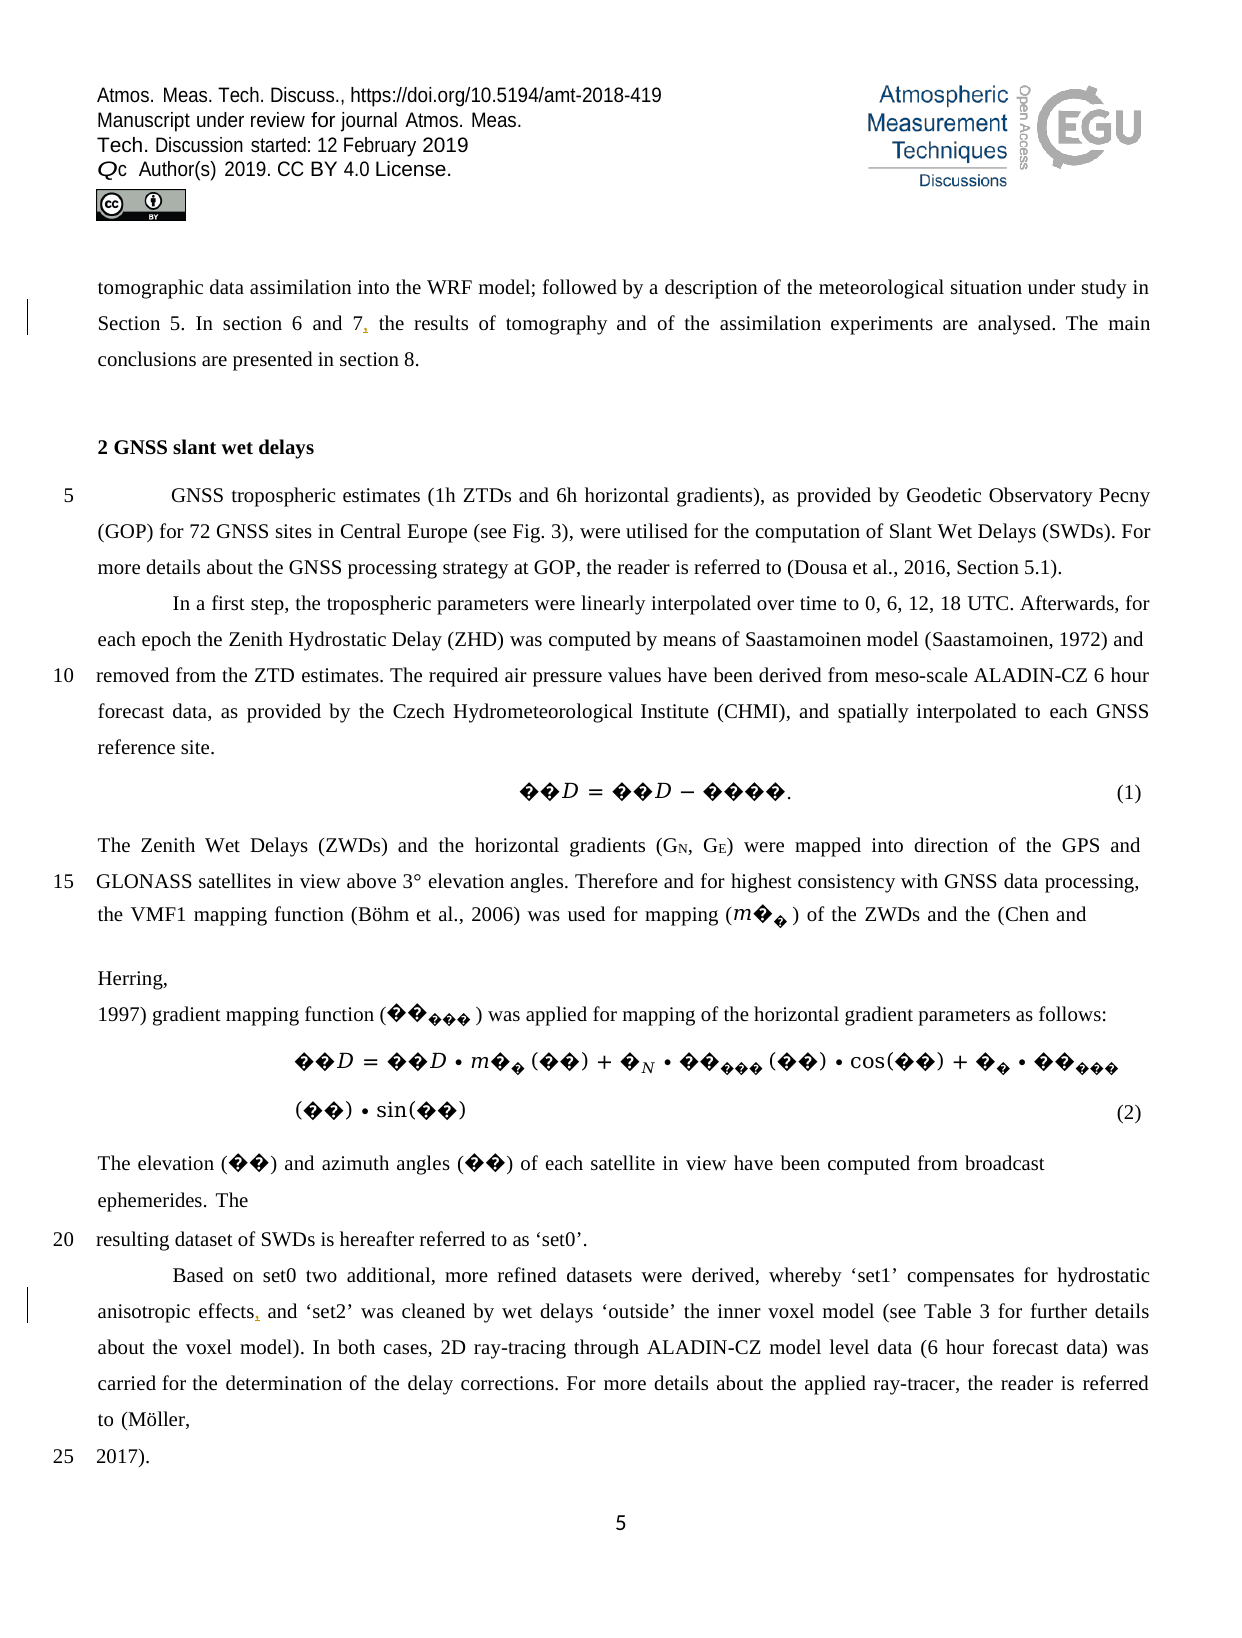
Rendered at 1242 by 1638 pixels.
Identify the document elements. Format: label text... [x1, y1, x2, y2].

text ��𝐷 = ��𝐷 ∙ 𝑚�� (��) + �𝑁 ∙ ����� (��) ∙ cos(��) + �� ∙ ����� (��) ∙ sin(��) (2) [293, 1068, 1158, 1166]
text Based on set0 two additional, more refined datasets were derived, whereby ‘set1’ compensates for hydrostatic anisotropic effects and ‘set2’ was cleaned by wet delays ‘outside’ the inner voxel model (see Table 3 for further details about the voxel model). In both cases, 2D ray-tracing through ALADIN-CZ model level data (6 hour forecast data) was carried for the determination of the delay corrections. For more details about the applied ray-tracer, the reader is referred to (Möller, [97, 1263, 1150, 1431]
text 15 GLONASS satellites in view above 3° elevation angles. Therefore and for highest consistency with GNSS data processing, [53, 869, 1158, 893]
picture [867, 84, 1141, 187]
text The elevation (��) and azimuth angles (��) of each satellite in view have been computed from broadcast ephemerides. The [97, 1166, 1158, 1240]
text the VMF1 mapping function (Böhm et al., 2006) was used for mapping (𝑚�� ) of the ZWDs and the (Chen and Herring, [97, 893, 1158, 1021]
text ��𝐷 = ��𝐷 − ����. (1) [518, 771, 1158, 846]
text In a first step, the tropospheric parameters were linearly interpolated over time to 0, 6, 12, 18 UTC. Afterwards, for each epoch the Zenith Hydrostatic Delay (ZHD) was computed by means of Saastamoinen model (Saastamoinen, 1972) and [97, 591, 1150, 651]
text 1997) gradient mapping function (����� ) was applied for mapping of the horizontal gradient parameters as follows: [97, 1021, 1158, 1068]
text 2 GNSS slant wet delays [97, 434, 320, 458]
picture [97, 190, 185, 220]
text 25 2017). [53, 1444, 1158, 1467]
text tomographic data assimilation into the WRF model; followed by a description of the meteorological situation under study in Section 5. In section 6 and 7 the results of tomography and of the assimilation experiments are analysed. The main conclusions are presented in section 8. [97, 275, 1150, 371]
text 10 removed from the ZTD estimates. The required air pressure values have been derived from meso-scale ALADIN-CZ 6 hour forecast data, as provided by the Czech Hydrometeorological Institute (CHMI), and spatially interpolated to each GNSS reference site. [53, 663, 1150, 759]
text 5 GNSS tropospheric estimates (1h ZTDs and 6h horizontal gradients), as provided by Geodetic Observatory Pecny (GOP) for 72 GNSS sites in Central Europe (see Fig. 3), were utilised for the computation of Slant Wet Delays (SWDs). For more details about the GNSS processing strategy at GOP, the reader is referred to (Dousa et al., 2016, Section 5.1). [63, 483, 1150, 579]
